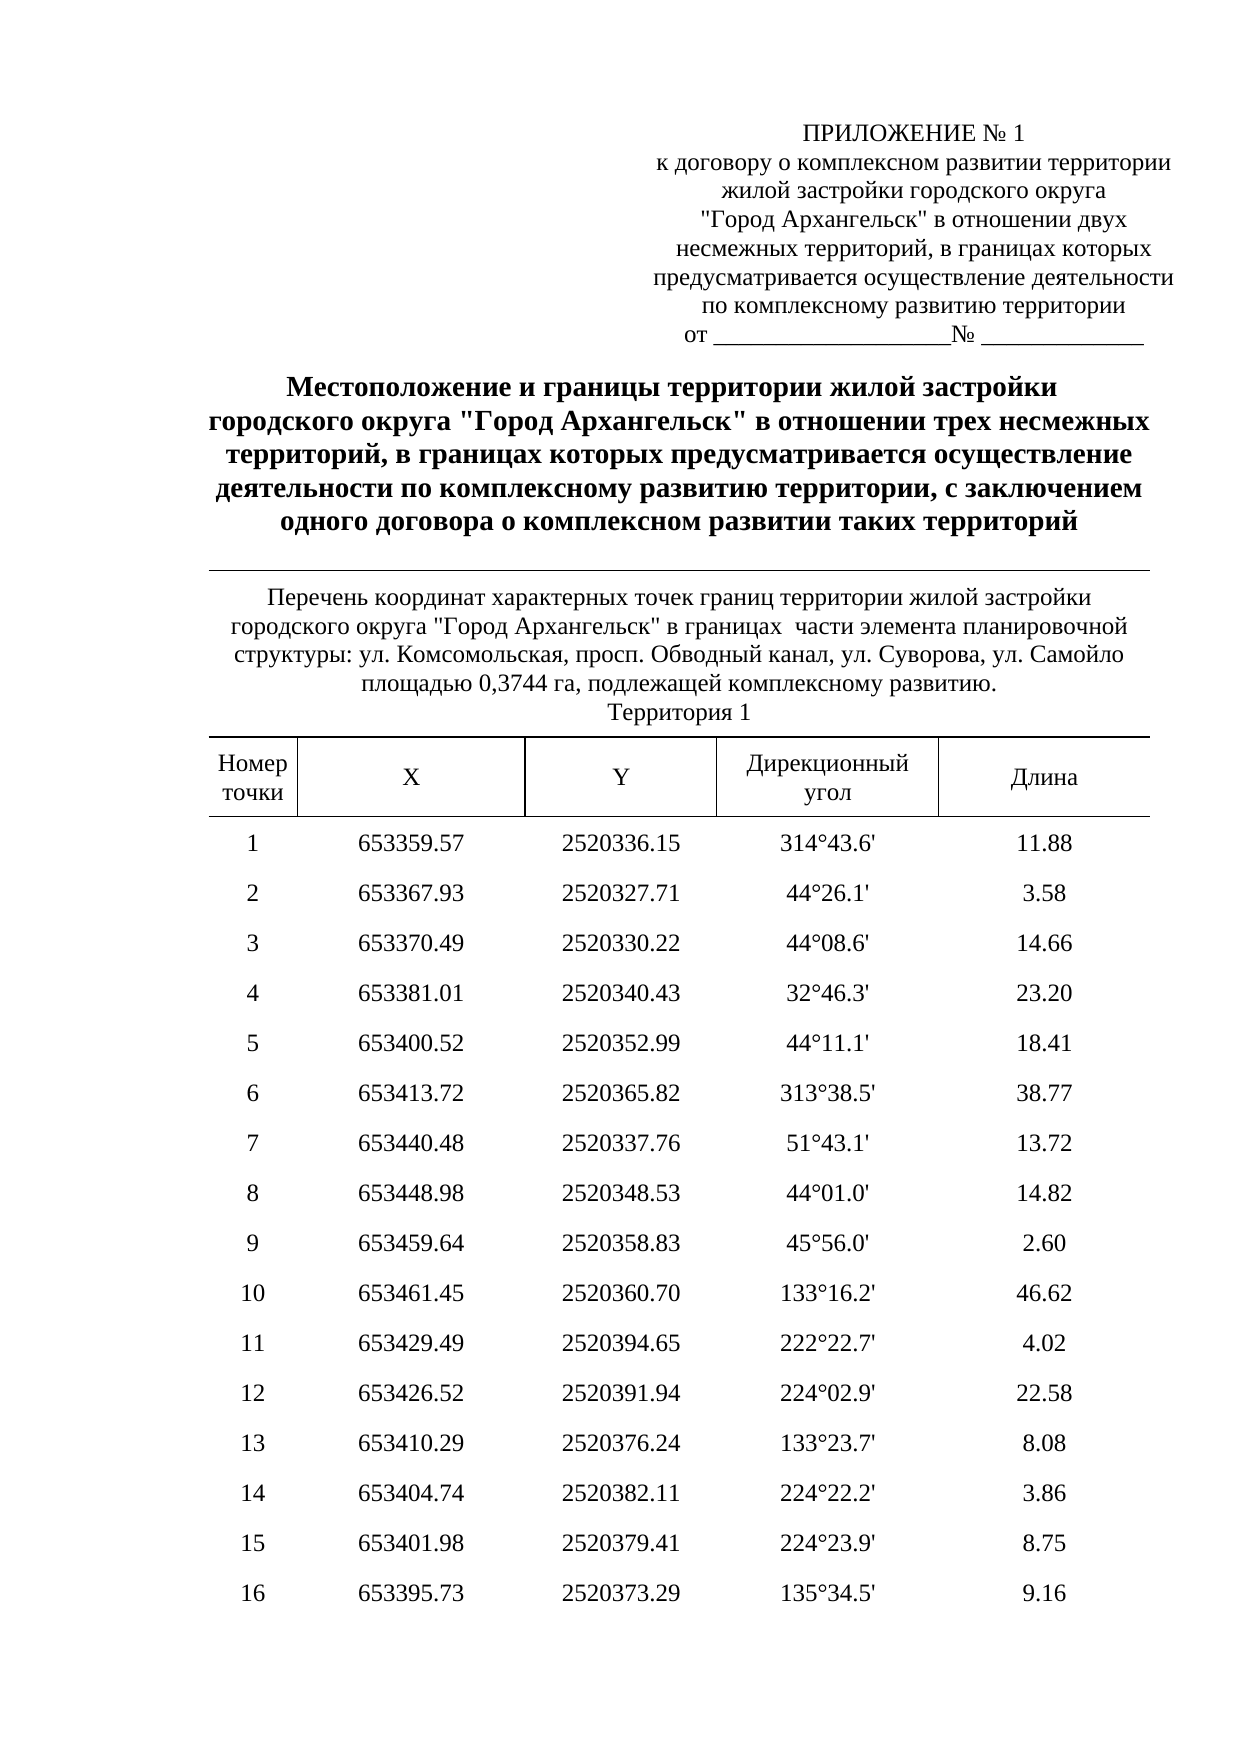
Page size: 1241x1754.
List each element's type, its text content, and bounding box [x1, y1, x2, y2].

table_cell 15 [209, 1517, 297, 1567]
table_cell 23.20 [939, 967, 1150, 1017]
table_cell 13.72 [939, 1117, 1150, 1167]
table_cell 6 [209, 1067, 297, 1117]
table_cell 224°22.2' [717, 1467, 938, 1517]
table_cell 10 [209, 1267, 297, 1317]
table_cell 653400.52 [297, 1017, 525, 1067]
table_cell 2520330.22 [525, 917, 717, 967]
table_cell 22.58 [939, 1367, 1150, 1417]
table_cell 222°22.7' [717, 1317, 938, 1367]
table_cell 653381.01 [297, 967, 525, 1017]
table_cell 4.02 [939, 1317, 1150, 1367]
table_cell 5 [209, 1017, 297, 1067]
table_cell 14.66 [939, 917, 1150, 967]
table_cell 653401.98 [297, 1517, 525, 1567]
table_cell 653459.64 [297, 1217, 525, 1267]
table_cell 653426.52 [297, 1367, 525, 1417]
table_cell 14.82 [939, 1167, 1150, 1217]
table_cell 44°01.0' [717, 1167, 938, 1217]
table_cell 44°26.1' [717, 867, 938, 917]
table_cell 2520365.82 [525, 1067, 717, 1117]
table_cell 224°23.9' [717, 1517, 938, 1567]
table_cell 2520394.65 [525, 1317, 717, 1367]
table_cell 2520327.71 [525, 867, 717, 917]
table_cell 45°56.0' [717, 1217, 938, 1267]
table_cell 3 [209, 917, 297, 967]
table_cell 8.08 [939, 1417, 1150, 1467]
table_cell 653370.49 [297, 917, 525, 967]
table_cell 653395.73 [297, 1567, 525, 1617]
table_cell 133°16.2' [717, 1267, 938, 1317]
table_cell 653429.49 [297, 1317, 525, 1367]
table_cell 51°43.1' [717, 1117, 938, 1167]
table_cell 44°08.6' [717, 917, 938, 967]
table_header Перечень координат характерных точек границ территории жилой застройки городского округа "Город Архангельск" в границах части элемента планировочной структуры: ул. Комсомольская, просп. Обводный канал, ул. Суворова, ул. Самойло площадью 0,3744 га, подлежащей комплексному развитию. Территория 1 [209, 571, 1150, 736]
table_cell Y [526, 738, 716, 816]
table_cell 653413.72 [297, 1067, 525, 1117]
table_cell 2520337.76 [525, 1117, 717, 1167]
table_cell Длина [939, 738, 1150, 816]
table_cell 653461.45 [297, 1267, 525, 1317]
table_cell 9 [209, 1217, 297, 1267]
table_cell 32°46.3' [717, 967, 938, 1017]
table_cell Номер точки [209, 738, 297, 816]
table_cell 9.16 [939, 1567, 1150, 1617]
table_cell 4 [209, 967, 297, 1017]
table_header ПРИЛОЖЕНИЕ № 1 к договору о комплексном развитии территории жилой застройки городского округа "Город Архангельск" в отношении двух несмежных территорий, в границах которых предусматривается осуществление деятельности по комплексному развитию территории от ___________________№ _____________ [635, 118, 1192, 369]
table_cell 16 [209, 1567, 297, 1617]
table_cell 8.75 [939, 1517, 1150, 1567]
table_cell 2520373.29 [525, 1567, 717, 1617]
table_cell 2 [209, 867, 297, 917]
table_cell 11.88 [939, 817, 1150, 867]
table_cell 653410.29 [297, 1417, 525, 1467]
table_cell 314°43.6' [717, 817, 938, 867]
table_cell 2520391.94 [525, 1367, 717, 1417]
text Местоположение и границы территории жилой застройки городского округа "Город Архангельск" в отношении трех несмежных территорий, в границах которых предусматривается осуществление деятельности по комплексному развитию территории, с заключением одного договора о комплексном развитии таких территорий [177, 369, 1181, 537]
table_cell 2.60 [939, 1217, 1150, 1267]
table_cell 135°34.5' [717, 1567, 938, 1617]
table_cell 3.86 [939, 1467, 1150, 1517]
table_cell 653404.74 [297, 1467, 525, 1517]
table_cell 653440.48 [297, 1117, 525, 1167]
table_cell 13 [209, 1417, 297, 1467]
table_cell 38.77 [939, 1067, 1150, 1117]
table_cell 2520379.41 [525, 1517, 717, 1567]
table_cell 44°11.1' [717, 1017, 938, 1067]
table_cell 8 [209, 1167, 297, 1217]
table_cell 224°02.9' [717, 1367, 938, 1417]
table_cell X [298, 738, 524, 816]
table_cell 7 [209, 1117, 297, 1167]
table_cell 1 [209, 817, 297, 867]
table_cell 2520348.53 [525, 1167, 717, 1217]
table_cell 2520358.83 [525, 1217, 717, 1267]
table_cell 18.41 [939, 1017, 1150, 1067]
table_cell 313°38.5' [717, 1067, 938, 1117]
table_cell 2520360.70 [525, 1267, 717, 1317]
table_cell 46.62 [939, 1267, 1150, 1317]
table_cell 3.58 [939, 867, 1150, 917]
table_cell 2520336.15 [525, 817, 717, 867]
table_cell 2520352.99 [525, 1017, 717, 1067]
table_cell 12 [209, 1367, 297, 1417]
table_cell 11 [209, 1317, 297, 1367]
table_cell 2520376.24 [525, 1417, 717, 1467]
table_cell 653448.98 [297, 1167, 525, 1217]
table_cell 653367.93 [297, 867, 525, 917]
table_cell 2520340.43 [525, 967, 717, 1017]
table_cell 133°23.7' [717, 1417, 938, 1467]
table_cell 653359.57 [297, 817, 525, 867]
table_cell 14 [209, 1467, 297, 1517]
table_cell 2520382.11 [525, 1467, 717, 1517]
table_cell Дирекционный угол [717, 738, 938, 816]
